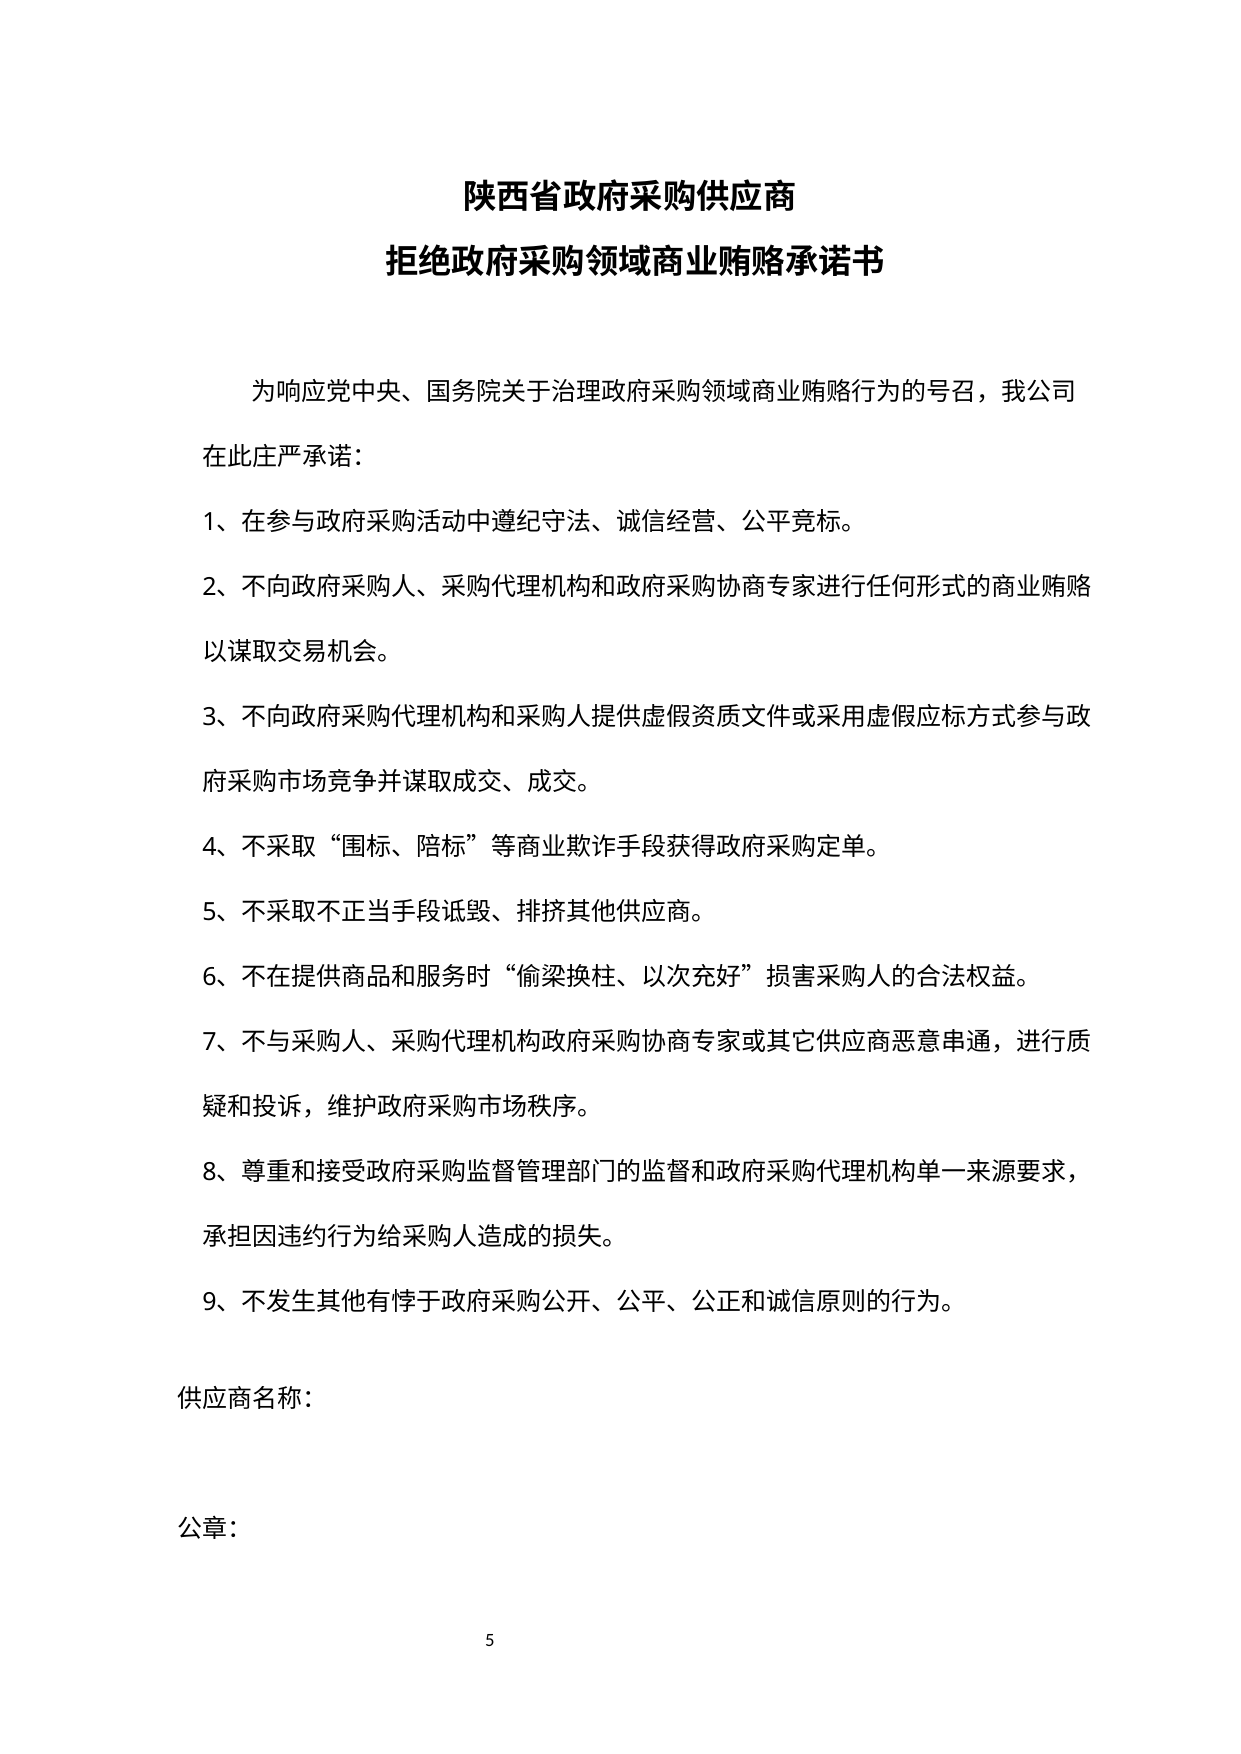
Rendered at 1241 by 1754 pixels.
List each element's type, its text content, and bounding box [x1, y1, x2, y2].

text 为响应党中央、国务院关于治理政府采购领域商业贿赂行为的号召，我公司在此庄严承诺： 1、在参与政府采购活动中遵纪守法、诚信经营、公平竞标。 2、不向政府采购人、采购代理机构和政府采购协商专家进行任何形式的商业贿赂以谋取交易机会。 3、不向政府采购代理机构和采购人提供虚假资质文件或采用虚假应标方式参与政府采购市场竞争并谋取成交、成交。 4、不采取“围标、陪标”等商业欺诈手段获得政府采购定单。 5、不采取不正当手段诋毁、排挤其他供应商。 6、不在提供商品和服务时“偷梁换柱、以次充好”损害采购人的合法权益。 7、不与采购人、采购代理机构政府采购协商专家或其它供应商恶意串通，进行质疑和投诉，维护政府采购市场秩序。 8、尊重和接受政府采购监督管理部门的监督和政府采购代理机构单一来源要求，承担因违约行为给采购人造成的损失。 9、不发生其他有悖于政府采购公开、公平、公正和诚信原则的行为。 [202, 357, 1092, 1364]
text 拒绝政府采购领域商业贿赂承诺书 [177, 227, 1092, 292]
text 陕西省政府采购供应商 [396, 162, 1092, 227]
text 供应商名称： [177, 1364, 1092, 1429]
text 公章： [177, 1494, 1092, 1559]
